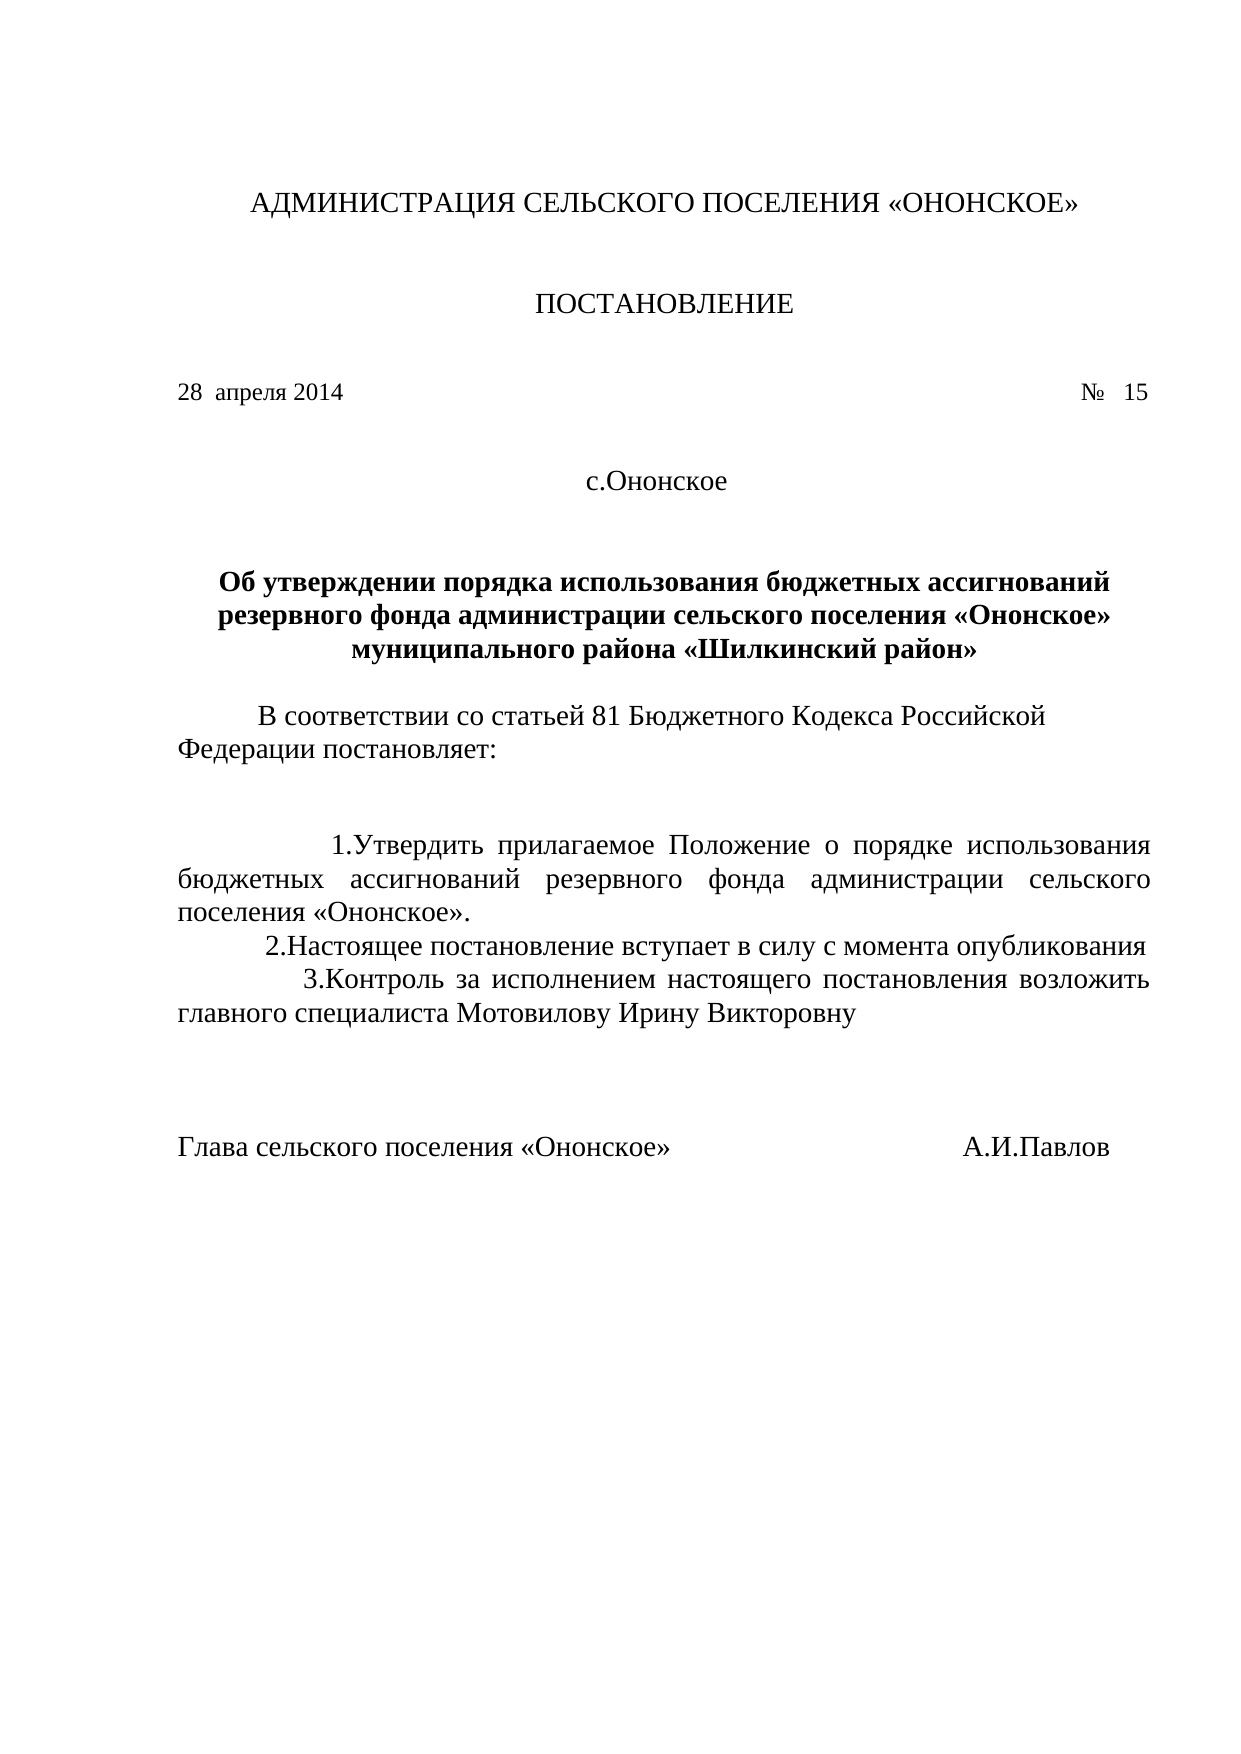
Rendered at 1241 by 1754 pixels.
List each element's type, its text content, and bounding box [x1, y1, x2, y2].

text АДМИНИСТРАЦИЯ СЕЛЬСКОГО ПОСЕЛЕНИЯ «ОНОНСКОЕ» [177, 185, 1152, 219]
text Об утверждении порядка использования бюджетных ассигнований резервного фонда администрации сельского поселения «Ононское» муниципального района «Шилкинский район» [177, 564, 1152, 664]
text ПОСТАНОВЛЕНИЕ [177, 286, 1152, 319]
text 28 апреля 2014 № 15 [177, 377, 1152, 406]
text 2.Настоящее постановление вступает в силу с момента опубликования [177, 928, 1152, 961]
text с.Ононское [177, 463, 1152, 497]
text 1.Утвердить прилагаемое Положение о порядке использования бюджетных ассигнований резервного фонда администрации сельского поселения «Ононское». [177, 827, 1152, 928]
text Глава сельского поселения «Ононское» А.И.Павлов [177, 1129, 1152, 1163]
text В соответствии со статьей 81 Бюджетного Кодекса Российской Федерации постановляет: [177, 698, 1152, 765]
text 3.Контроль за исполнением настоящего постановления возложить главного специалиста Мотовилову Ирину Викторовну [177, 961, 1152, 1028]
